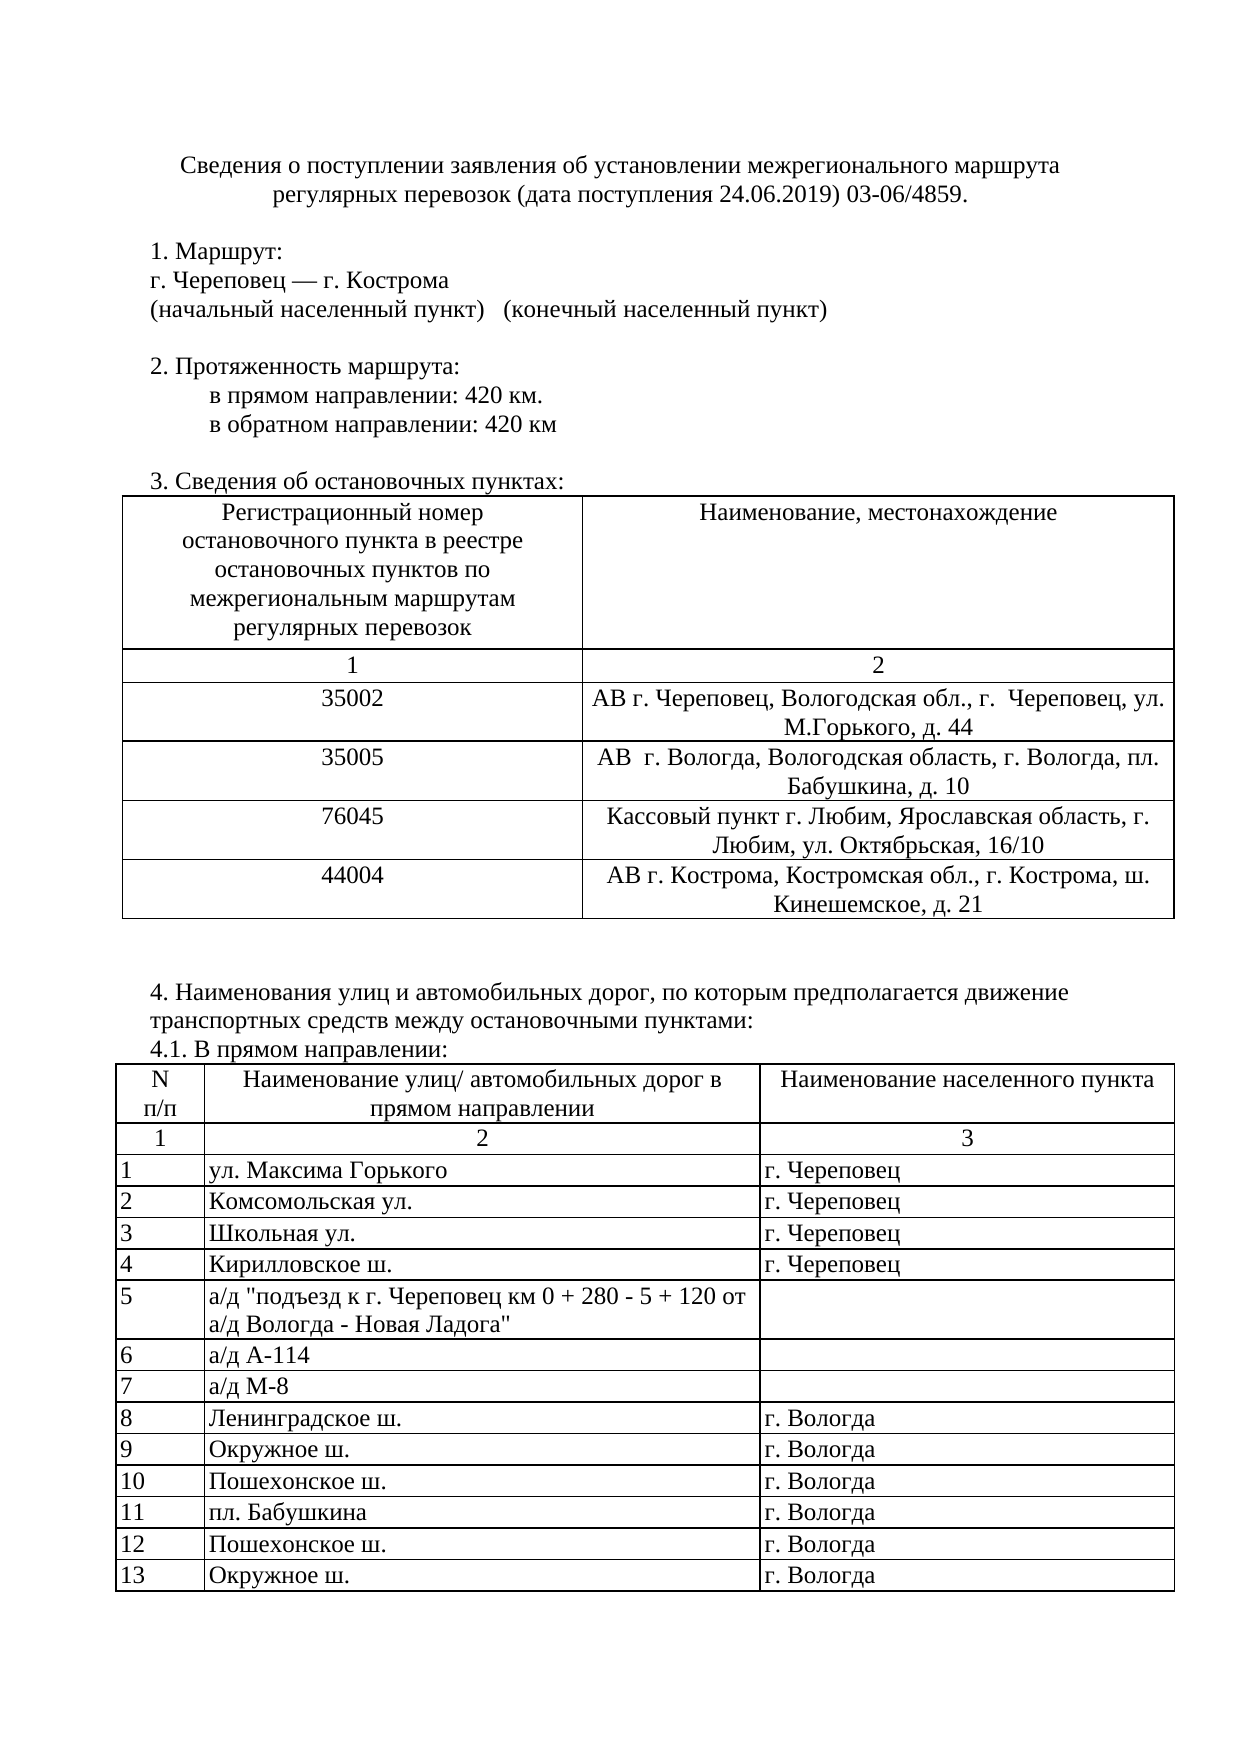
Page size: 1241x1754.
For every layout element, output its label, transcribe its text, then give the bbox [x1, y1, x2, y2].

table_cell а/д А-114 [205, 1340, 759, 1370]
text 1. Маршрут: [150, 236, 1090, 265]
table_cell 3 [761, 1124, 1174, 1153]
table_cell 6 [117, 1340, 204, 1370]
table_cell г. Вологда [761, 1466, 1174, 1496]
table_header N п/п [117, 1065, 204, 1122]
table_cell 3 [117, 1218, 204, 1248]
table_cell Пошехонское ш. [205, 1466, 759, 1496]
table_cell г. Вологда [761, 1403, 1174, 1433]
table_cell 1 [123, 650, 582, 681]
text в обратном направлении: 420 км [150, 409, 1090, 437]
table_cell АВ г. Кострома, Костромская обл., г. Кострома, ш. Кинешемское, д. 21 [583, 860, 1173, 918]
table_cell а/д "подъезд к г. Череповец км 0 + 280 - 5 + 120 от а/д Вологда - Новая Ладога" [205, 1281, 759, 1338]
table_header Наименование улиц/ автомобильных дорог в прямом направлении [205, 1065, 759, 1122]
table_cell г. Череповец [761, 1218, 1174, 1248]
table_cell [761, 1340, 1174, 1370]
table_cell Комсомольская ул. [205, 1187, 759, 1216]
text г. Череповец — г. Кострома [150, 265, 1090, 294]
text 4.1. В прямом направлении: [150, 1034, 1090, 1063]
table_cell Кассовый пункт г. Любим, Ярославская область, г. Любим, ул. Октябрьская, 16/10 [583, 801, 1173, 858]
table_cell 12 [117, 1529, 204, 1558]
table_cell 11 [117, 1497, 204, 1527]
table_header Наименование, местонахождение [583, 497, 1173, 648]
table_cell 1 [117, 1124, 204, 1153]
table_cell г. Череповец [761, 1187, 1174, 1216]
table_cell АВ г. Вологда, Вологодская область, г. Вологда, пл. Бабушкина, д. 10 [583, 742, 1173, 799]
table_cell Окружное ш. [205, 1434, 759, 1464]
text (начальный населенный пункт) (конечный населенный пункт) [150, 294, 1090, 322]
table_cell Школьная ул. [205, 1218, 759, 1248]
table_cell Пошехонское ш. [205, 1529, 759, 1558]
table_cell 35002 [123, 683, 582, 740]
table_cell Ленинградское ш. [205, 1403, 759, 1433]
table_cell 10 [117, 1466, 204, 1496]
table_cell 4 [117, 1250, 204, 1279]
table_cell Окружное ш. [205, 1560, 759, 1590]
table_cell [761, 1371, 1174, 1401]
table_cell АВ г. Череповец, Вологодская обл., г. Череповец, ул. М.Горького, д. 44 [583, 683, 1173, 740]
table_cell 2 [583, 650, 1173, 681]
text 3. Сведения об остановочных пунктах: [150, 466, 1090, 495]
table_cell 8 [117, 1403, 204, 1433]
text 2. Протяженность маршрута: [150, 351, 1090, 380]
table_cell 7 [117, 1371, 204, 1401]
table_cell 76045 [123, 801, 582, 858]
table_cell а/д М-8 [205, 1371, 759, 1401]
table_cell г. Череповец [761, 1250, 1174, 1279]
text в прямом направлении: 420 км. [150, 380, 1090, 409]
table_cell 5 [117, 1281, 204, 1338]
table_cell [761, 1281, 1174, 1338]
table_header Наименование населенного пункта [761, 1065, 1174, 1122]
table_cell пл. Бабушкина [205, 1497, 759, 1527]
text 4. Наименования улиц и автомобильных дорог, по которым предполагается движение транспортных средств между остановочными пунктами: [150, 977, 1090, 1034]
table_cell 35005 [123, 742, 582, 799]
table_cell 44004 [123, 860, 582, 918]
table_cell г. Вологда [761, 1560, 1174, 1590]
table_cell г. Вологда [761, 1529, 1174, 1558]
table_cell 2 [117, 1187, 204, 1216]
table_cell 1 [117, 1155, 204, 1185]
table_cell 13 [117, 1560, 204, 1590]
table_header Регистрационный номер остановочного пункта в реестре остановочных пунктов по межрегиональным маршрутам регулярных перевозок [123, 497, 582, 648]
table_cell 2 [205, 1124, 759, 1153]
table_cell г. Вологда [761, 1497, 1174, 1527]
text Сведения о поступлении заявления об установлении межрегионального маршрута регулярных перевозок (дата поступления 24.06.2019) 03-06/4859. [150, 150, 1090, 207]
table_cell Кирилловское ш. [205, 1250, 759, 1279]
table_cell г. Вологда [761, 1434, 1174, 1464]
table_cell 9 [117, 1434, 204, 1464]
table_cell ул. Максима Горького [205, 1155, 759, 1185]
table_cell г. Череповец [761, 1155, 1174, 1185]
